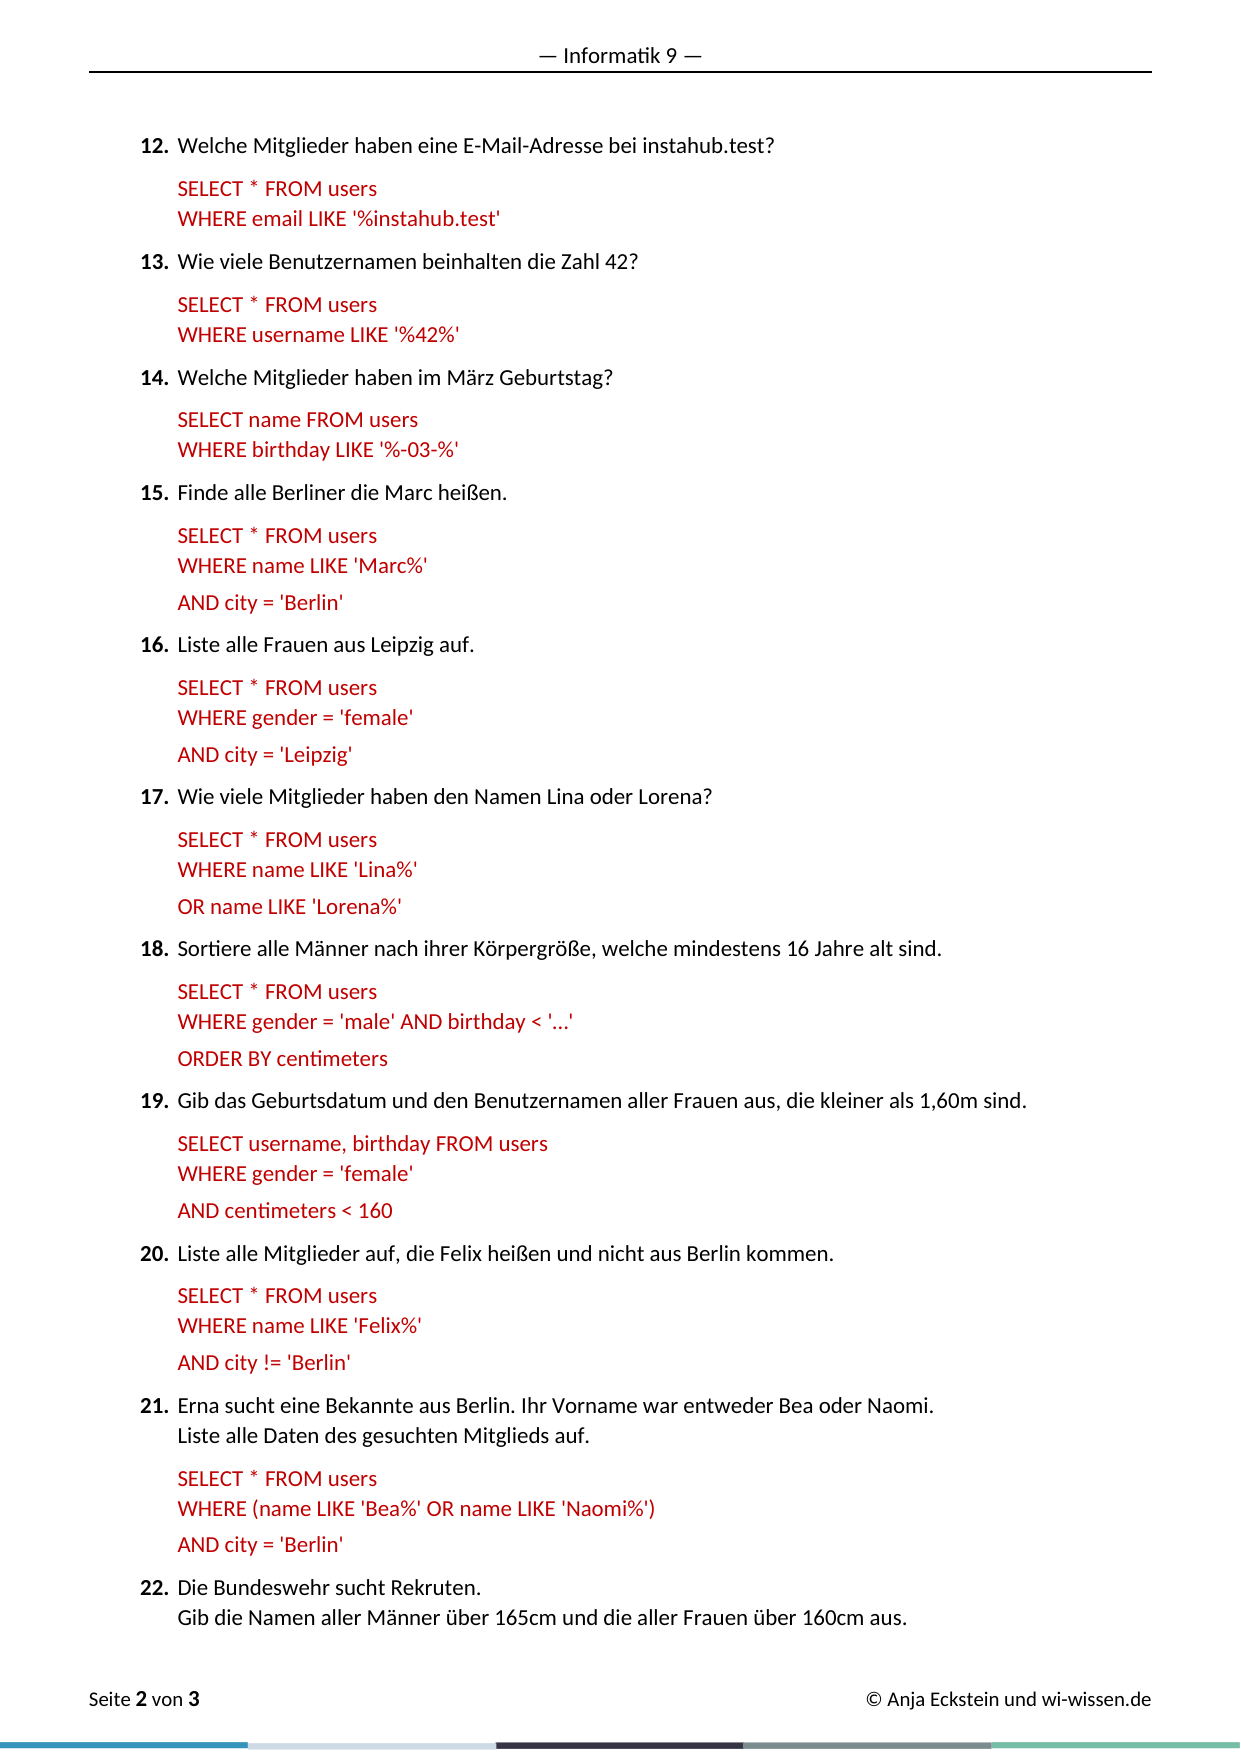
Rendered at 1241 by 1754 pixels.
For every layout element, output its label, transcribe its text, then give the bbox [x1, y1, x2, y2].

list WHERE name LIKE 'Marc%' [177, 551, 1152, 579]
list SELECT * FROM users [177, 673, 1152, 701]
list WHERE gender = 'female' [177, 703, 1152, 731]
list Wie viele Benutzernamen beinhalten die Zahl 42? [140, 247, 1152, 275]
list SELECT name FROM users WHERE birthday LIKE '%-03-%' [177, 405, 1152, 463]
list Welche Mitglieder haben eine E-Mail-Adresse bei instahub.test? [140, 131, 1152, 159]
list WHERE name LIKE 'Lina%' [177, 855, 1152, 883]
list AND centimeters < 160 [177, 1196, 1152, 1224]
list SELECT * FROM users [177, 1464, 1152, 1492]
list SELECT * FROM users [177, 977, 1152, 1005]
list ORDER BY centimeters [177, 1044, 1152, 1072]
list Liste alle Mitglieder auf, die Felix heißen und nicht aus Berlin kommen. [140, 1239, 1152, 1267]
list AND city = 'Berlin' [177, 1530, 1152, 1558]
list AND city != 'Berlin' [177, 1348, 1152, 1376]
list WHERE gender = 'female' [177, 1159, 1152, 1187]
list AND city = 'Berlin' [177, 588, 1152, 616]
list Erna sucht eine Bekannte aus Berlin. Ihr Vorname war entweder Bea oder Naomi. Liste alle Daten des gesuchten Mitglieds auf. [140, 1391, 1152, 1449]
list WHERE (name LIKE 'Bea%' OR name LIKE 'Naomi%') [177, 1494, 1152, 1522]
list SELECT username, birthday FROM users [177, 1129, 1152, 1157]
list OR name LIKE 'Lorena%' [177, 892, 1152, 920]
list Wie viele Mitglieder haben den Namen Lina oder Lorena? [140, 782, 1152, 810]
list WHERE name LIKE 'Felix%' [177, 1312, 1152, 1339]
list Sortiere alle Männer nach ihrer Körpergröße, welche mindestens 16 Jahre alt sind. [140, 934, 1152, 962]
list Gib das Geburtsdatum und den Benutzernamen aller Frauen aus, die kleiner als 1,60m sind. [140, 1087, 1152, 1114]
list Liste alle Frauen aus Leipzig auf. [140, 630, 1152, 658]
list Die Bundeswehr sucht Rekruten. Gib die Namen aller Männer über 165cm und die aller Frauen über 160cm aus. [140, 1573, 1152, 1631]
list SELECT * FROM users WHERE email LIKE '%instahub.test' [177, 174, 1152, 232]
list AND city = 'Leipzig' [177, 740, 1152, 768]
list Welche Mitglieder haben im März Geburtstag? [140, 363, 1152, 391]
list SELECT * FROM users WHERE username LIKE '%42%' [177, 290, 1152, 348]
list SELECT * FROM users [177, 521, 1152, 549]
list Finde alle Berliner die Marc heißen. [140, 478, 1152, 506]
list SELECT * FROM users [177, 825, 1152, 853]
list SELECT * FROM users [177, 1281, 1152, 1309]
list WHERE gender = 'male' AND birthday < '…' [177, 1007, 1152, 1035]
